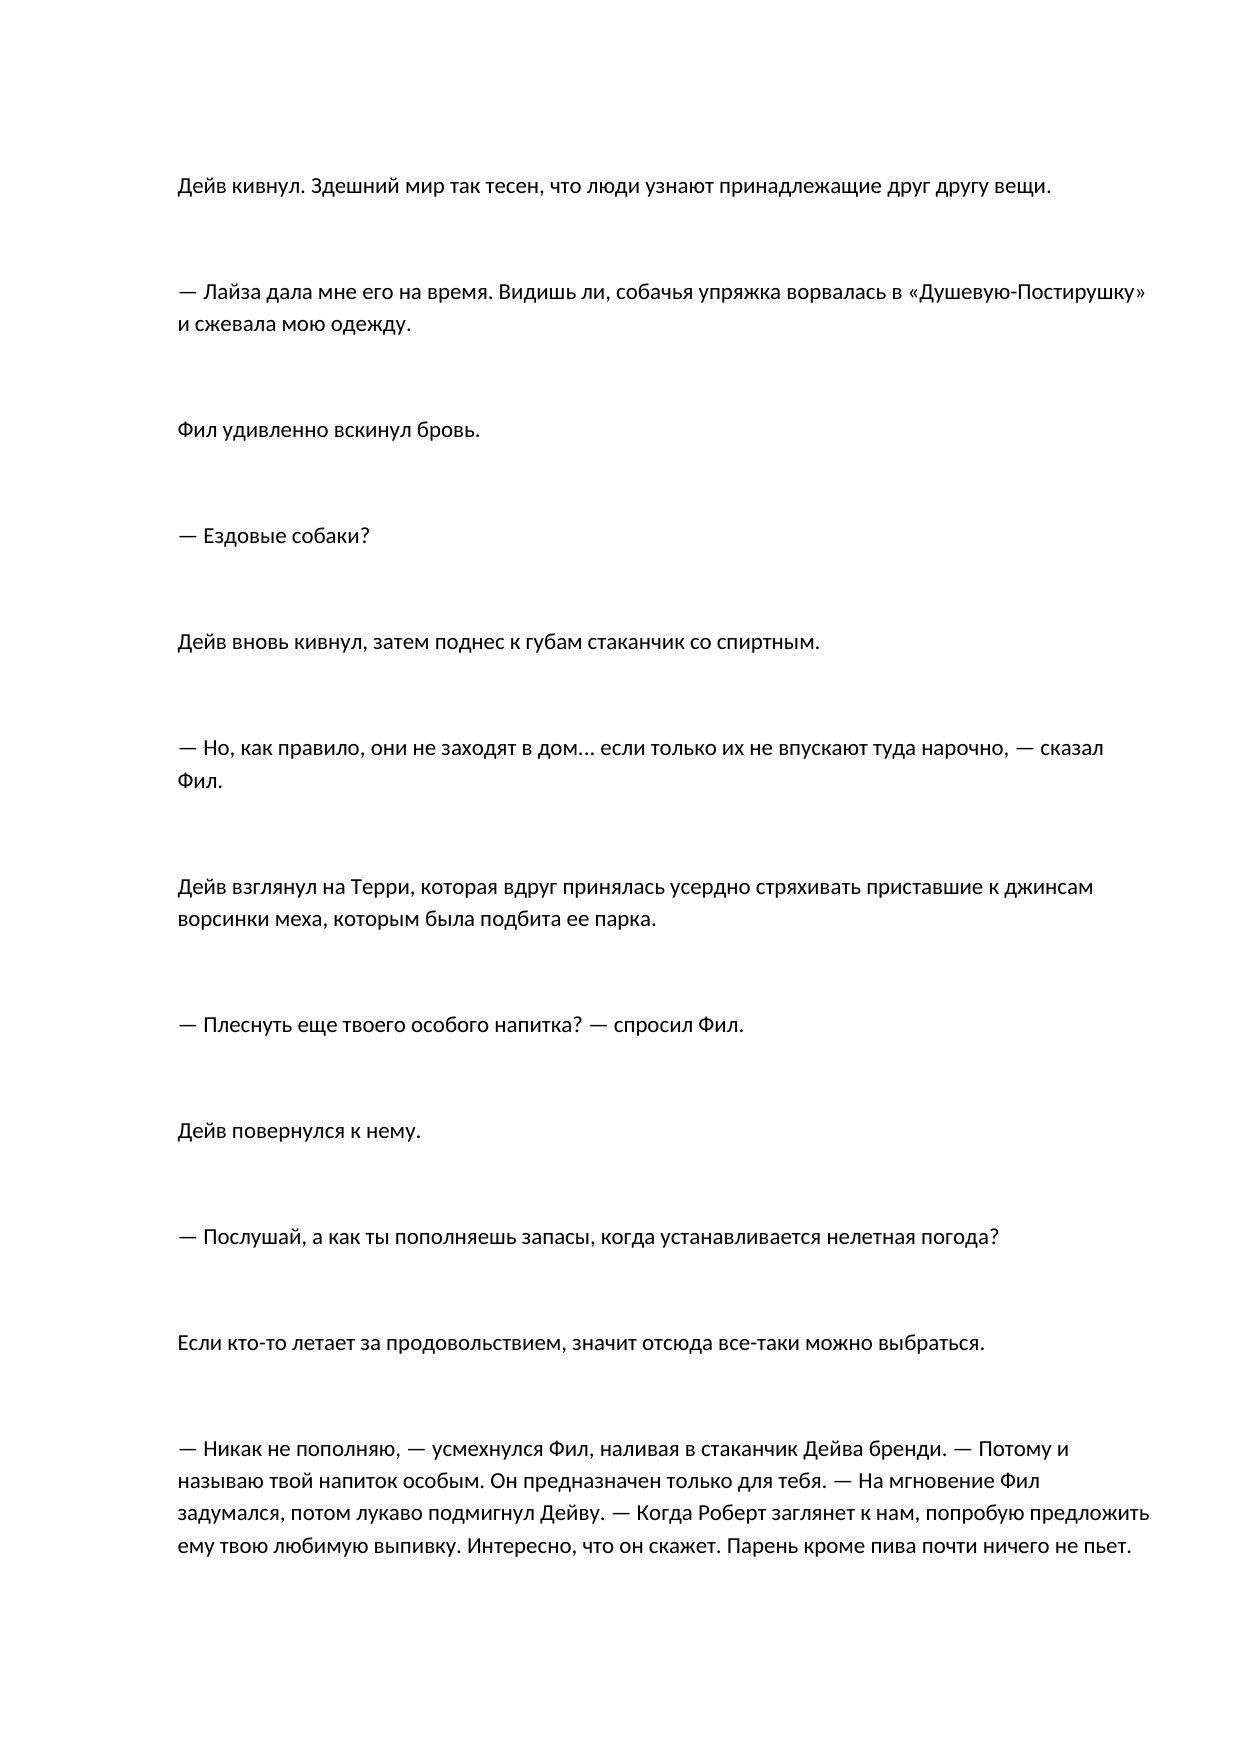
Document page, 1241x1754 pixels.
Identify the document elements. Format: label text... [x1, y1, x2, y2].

text Дейв взглянул на Терри, которая вдруг принялась усердно стряхивать приставшие к джинсам ворсинки меха, которым была подбита ее парка. [177, 872, 1152, 932]
text — Никак не пополняю, — усмехнулся Фил, наливая в стаканчик Дейва бренди. — Потому и называю твой напиток особым. Он предназначен только для тебя. — На мгновение Фил задумался, потом лукаво подмигнул Дейву. — Когда Роберт заглянет к нам, попробую предложить ему твою любимую выпивку. Интересно, что он скажет. Парень кроме пива почти ничего не пьет. [177, 1434, 1152, 1559]
text Дейв вновь кивнул, затем поднес к губам стаканчик со спиртным. [177, 627, 1152, 656]
text — Но, как правило, они не заходят в дом... если только их не впускают туда нарочно, — сказал Фил. [177, 733, 1152, 794]
text Фил удивленно вскинул бровь. [177, 415, 1152, 443]
text — Плеснуть еще твоего особого напитка? — спросил Фил. [177, 1010, 1152, 1038]
text Дейв повернулся к нему. [177, 1116, 1152, 1144]
text — Ездовые собаки? [177, 521, 1152, 549]
text Если кто-то летает за продовольствием, значит отсюда все-таки можно выбраться. [177, 1328, 1152, 1356]
text — Лайза дала мне его на время. Видишь ли, собачья упряжка ворвалась в «Душевую-Постирушку» и сжевала мою одежду. [177, 277, 1152, 337]
text — Послушай, а как ты пополняешь запасы, когда устанавливается нелетная погода? [177, 1222, 1152, 1250]
text Дейв кивнул. Здешний мир так тесен, что люди узнают принадлежащие друг другу вещи. [177, 171, 1152, 199]
